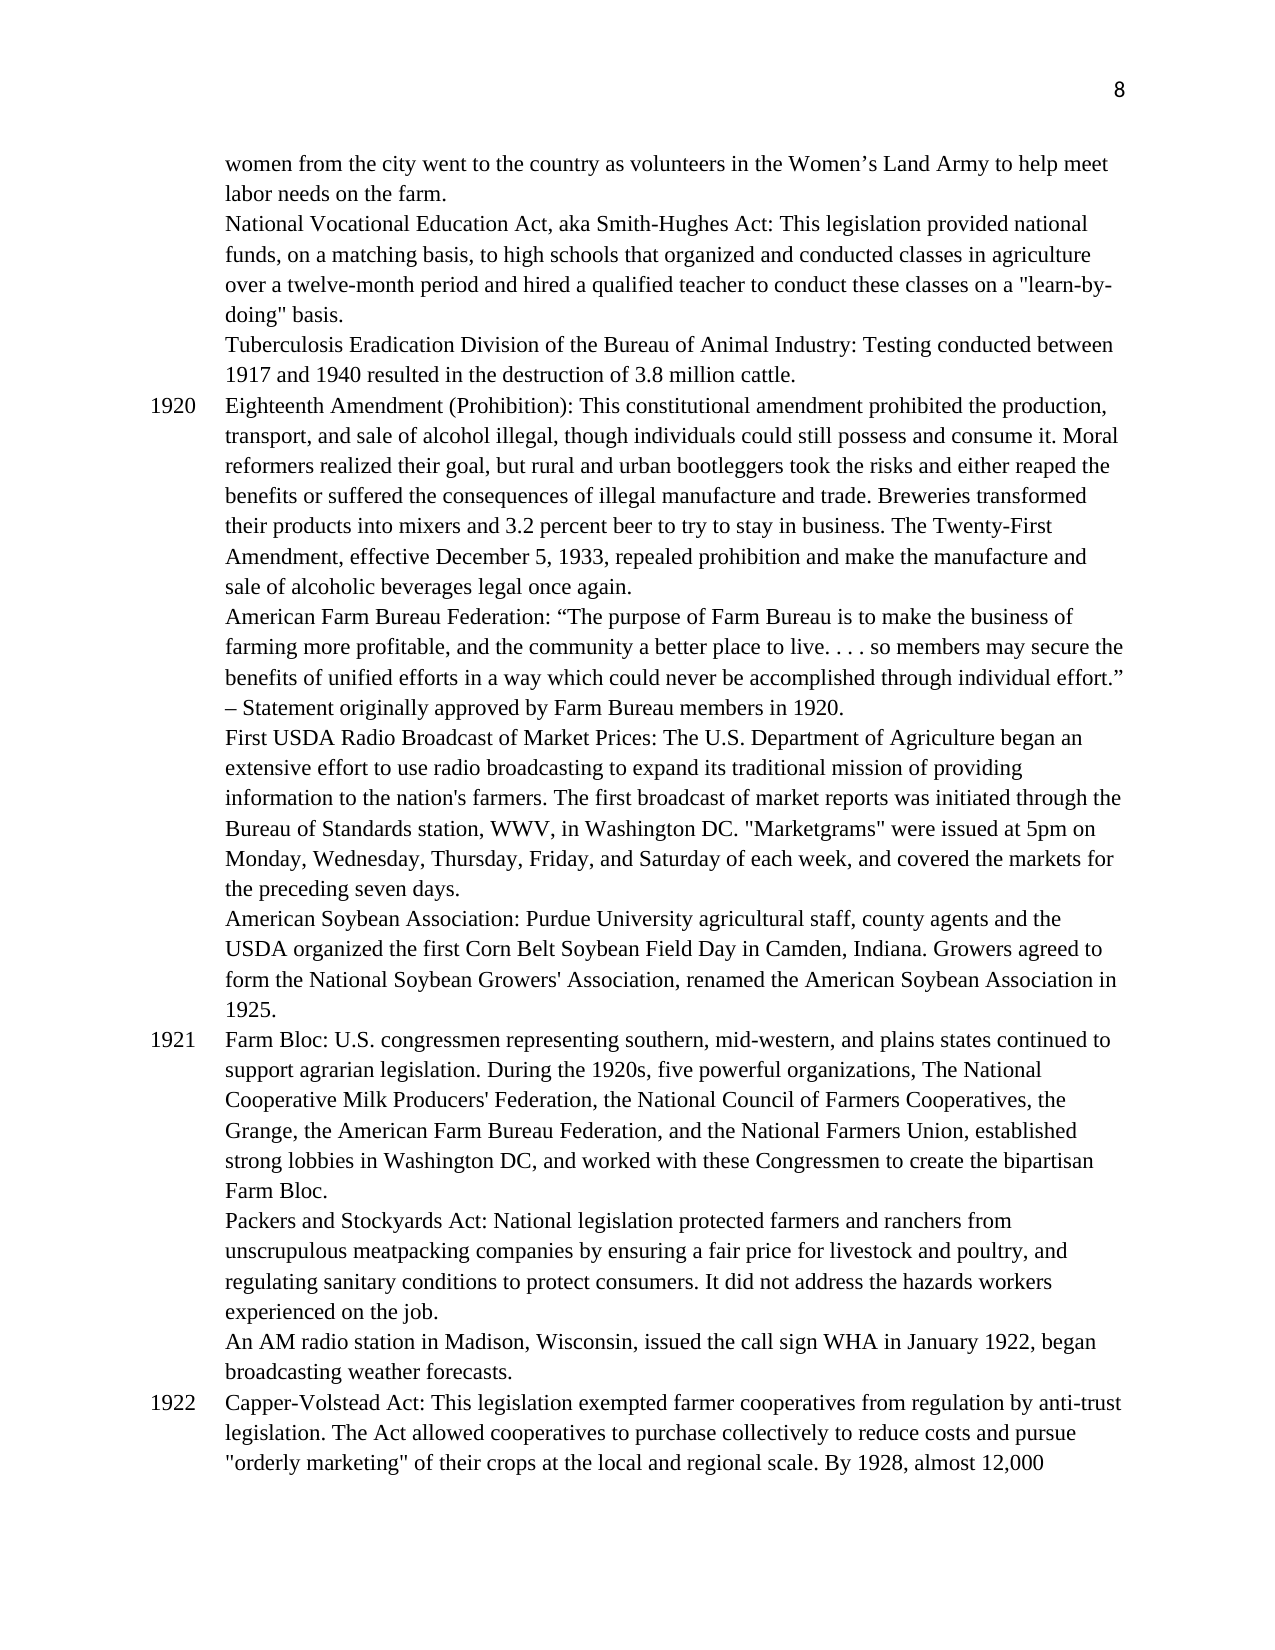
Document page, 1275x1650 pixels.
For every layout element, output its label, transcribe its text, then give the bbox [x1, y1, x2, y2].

text First USDA Radio Broadcast of Market Prices: The U.S. Department of Agriculture began an extensive effort to use radio broadcasting to expand its traditional mission of providing information to the nation's farmers. The first broadcast of market reports was initiated through the Bureau of Standards station, WWV, in Washington DC. "Marketgrams" were issued at 5pm on Monday, Wednesday, Thursday, Friday, and Saturday of each week, and covered the markets for the preceding seven days. [225, 724, 1125, 901]
text American Soybean Association: Purdue University agricultural staff, county agents and the USDA organized the first Corn Belt Soybean Field Day in Camden, Indiana. Growers agreed to form the National Soybean Growers' Association, renamed the American Soybean Association in 1925. [225, 905, 1125, 1022]
text American Farm Bureau Federation: “The purpose of Farm Bureau is to make the business of farming more profitable, and the community a better place to live. . . . so members may secure the benefits of unified efforts in a way which could never be accomplished through individual effort.” – Statement originally approved by Farm Bureau members in 1920. [150, 603, 1125, 720]
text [150, 1388, 1125, 1475]
text 1920 Eighteenth Amendment (Prohibition): This constitutional amendment prohibited the production, transport, and sale of alcohol illegal, though individuals could still possess and consume it. Moral reformers realized their goal, but rural and urban bootleggers took the risks and either reaped the benefits or suffered the consequences of illegal manufacture and trade. Breweries transformed their products into mixers and 3.2 percent beer to try to stay in business. The Twenty-First Amendment, effective December 5, 1933, repealed prohibition and make the manufacture and sale of alcoholic beverages legal once again. [150, 392, 1125, 599]
text 1921 Farm Bloc: U.S. congressmen representing southern, mid-western, and plains states continued to support agrarian legislation. During the 1920s, five powerful organizations, The National Cooperative Milk Producers' Federation, the National Council of Farmers Cooperatives, the Grange, the American Farm Bureau Federation, and the National Farmers Union, established strong lobbies in Washington DC, and worked with these Congressmen to create the bipartisan Farm Bloc. [150, 1026, 1125, 1203]
text Tuberculosis Eradication Division of the Bureau of Animal Industry: Testing conducted between 1917 and 1940 resulted in the destruction of 3.8 million cattle. [225, 331, 1125, 388]
text National Vocational Education Act, aka Smith-Hughes Act: This legislation provided national funds, on a matching basis, to high schools that organized and conducted classes in agriculture over a twelve-month period and hired a qualified teacher to conduct these classes on a "learn-by-doing" basis. [225, 210, 1125, 327]
text Packers and Stockyards Act: National legislation protected farmers and ranchers from unscrupulous meatpacking companies by ensuring a fair price for livestock and poultry, and regulating sanitary conditions to protect consumers. It did not address the hazards workers experienced on the job. [150, 1207, 1125, 1324]
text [150, 150, 1125, 207]
text An AM radio station in Madison, Wisconsin, issued the call sign WHA in January 1922, began broadcasting weather forecasts. [225, 1328, 1125, 1385]
